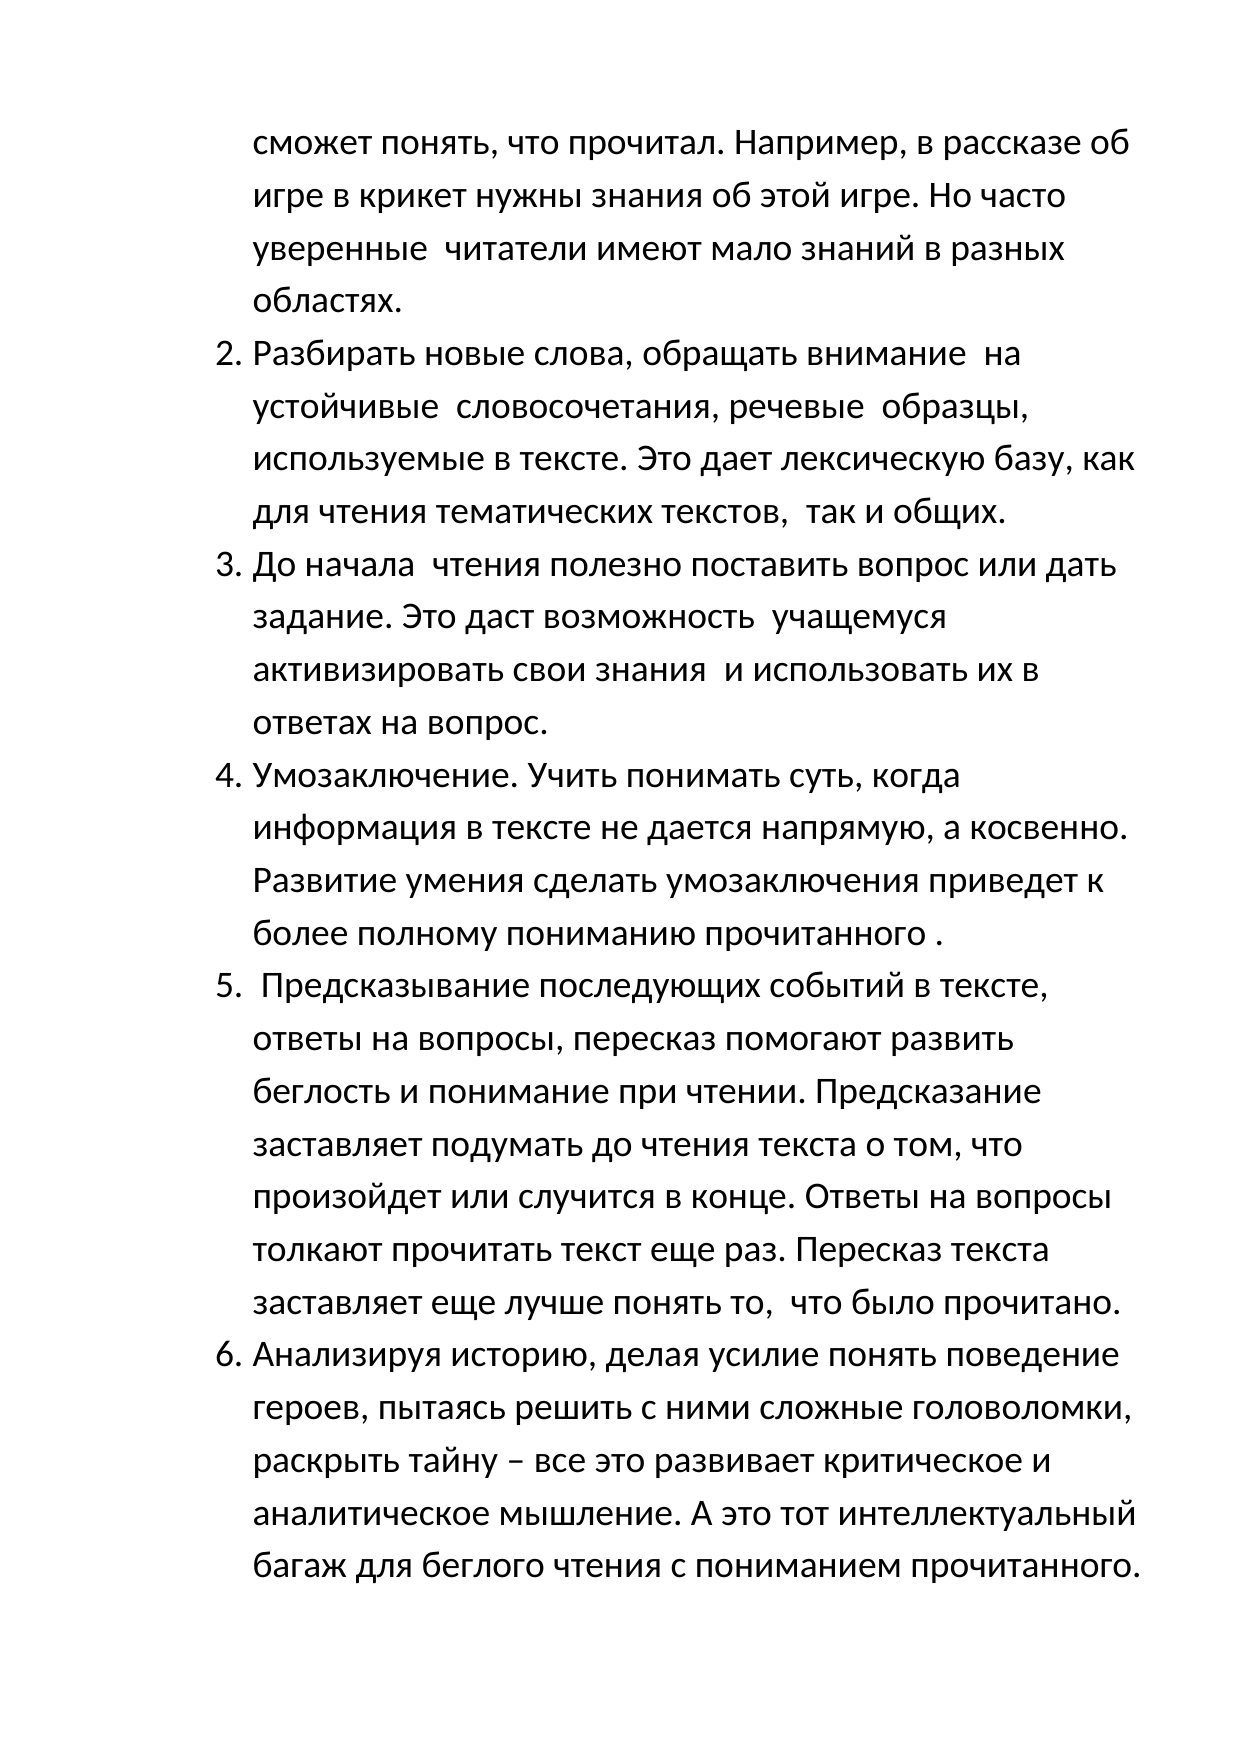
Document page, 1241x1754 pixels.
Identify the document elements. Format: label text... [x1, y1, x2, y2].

list До начала чтения полезно поставить вопрос или дать задание. Это даст возможность учащемуся активизировать свои знания и использовать их в ответах на вопрос. [215, 540, 1152, 744]
list Разбирать новые слова, обращать внимание на устойчивые словосочетания, речевые образцы, используемые в тексте. Это дает лексическую базу, как для чтения тематических текстов, так и общих. [215, 329, 1152, 533]
list Умозаключение. Учить понимать суть, когда информация в тексте не дается напрямую, а косвенно. Развитие умения сделать умозаключения приведет к более полному пониманию прочитанного . [215, 751, 1152, 954]
list Предсказывание последующих событий в тексте, ответы на вопросы, пересказ помогают развить беглость и понимание при чтении. Предсказание заставляет подумать до чтения текста о том, что произойдет или случится в конце. Ответы на вопросы толкают прочитать текст еще раз. Пересказ текста заставляет еще лучше понять то, что было прочитано. [215, 961, 1152, 1323]
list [215, 118, 1152, 322]
list Анализируя историю, делая усилие понять поведение героев, пытаясь решить с ними сложные головоломки, раскрыть тайну – все это развивает критическое и аналитическое мышление. А это тот интеллектуальный багаж для беглого чтения с пониманием прочитанного. [215, 1330, 1152, 1587]
